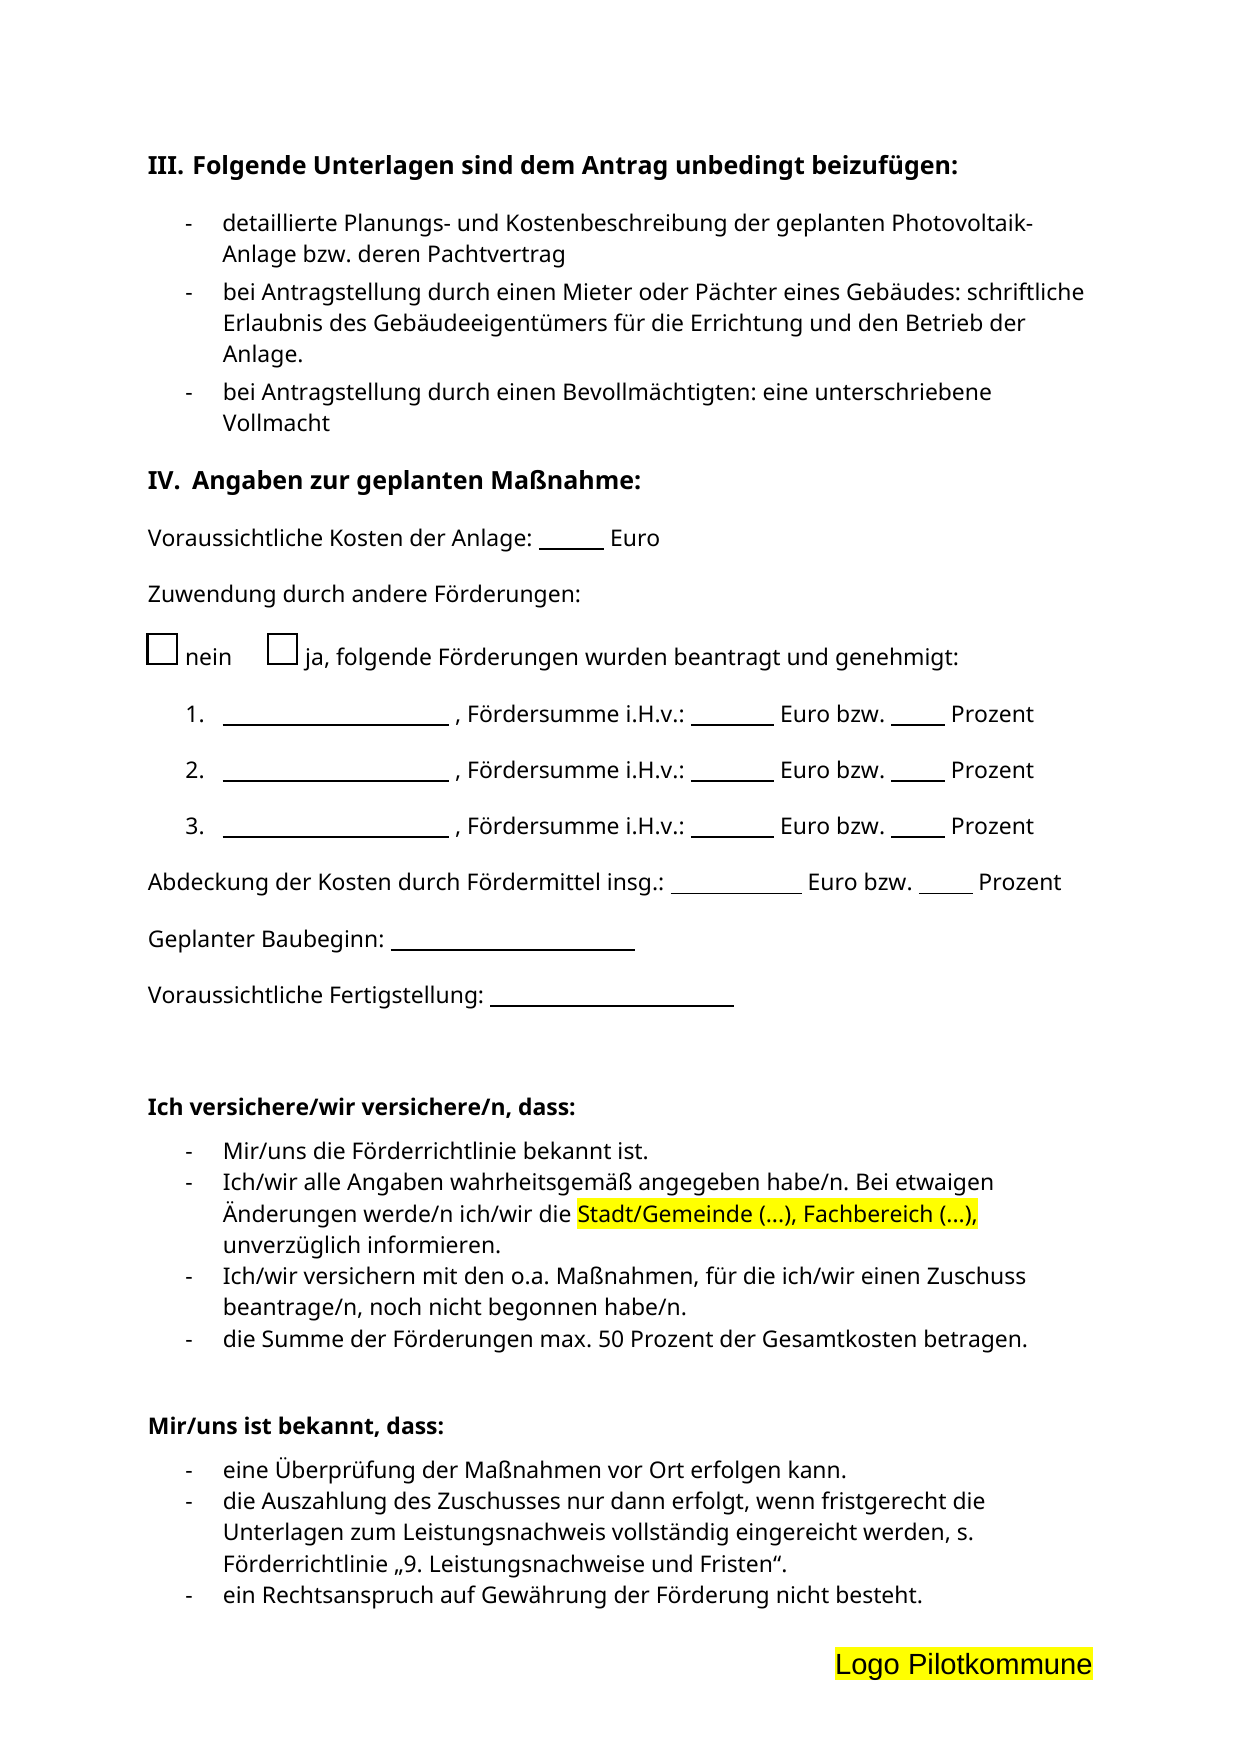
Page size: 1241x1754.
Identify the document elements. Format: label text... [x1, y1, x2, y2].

list Ich/wir alle Angaben wahrheitsgemäß angegeben habe/n. Bei etwaigen Änderungen werde/n ich/wir die Stadt/Gemeinde (...), Fachbereich (...), unverzüglich informieren. [185, 1166, 1093, 1260]
list eine Überprüfung der Maßnahmen vor Ort erfolgen kann. [185, 1454, 1093, 1485]
list Folgende Unterlagen sind dem Antrag unbedingt beizufügen: [148, 148, 1093, 182]
list bei Antragstellung durch einen Mieter oder Pächter eines Gebäudes: schriftliche Erlaubnis des Gebäudeeigentümers für die Errichtung und den Betrieb der Anlage. [185, 275, 1093, 369]
text Geplanter Baubeginn: [148, 923, 1093, 954]
list die Auszahlung des Zuschusses nur dann erfolgt, wenn fristgerecht die Unterlagen zum Leistungsnachweis vollständig eingereicht werden, s. Förderrichtlinie „9. Leistungsnachweise und Fristen“. [185, 1485, 1093, 1579]
list , Fördersumme i.H.v.: Euro bzw. Prozent [185, 810, 1093, 841]
text nein ja, folgende Förderungen wurden beantragt und genehmigt: [148, 634, 1093, 673]
list ein Rechtsanspruch auf Gewährung der Förderung nicht besteht. [185, 1579, 1093, 1610]
text Abdeckung der Kosten durch Fördermittel insg.: Euro bzw. Prozent [148, 866, 1093, 898]
text Zuwendung durch andere Förderungen: [148, 578, 1093, 609]
list die Summe der Förderungen max. 50 Prozent der Gesamtkosten betragen. [185, 1323, 1093, 1354]
list detaillierte Planungs- und Kostenbeschreibung der geplanten Photovoltaik-Anlage bzw. deren Pachtvertrag [185, 207, 1093, 269]
list bei Antragstellung durch einen Bevollmächtigten: eine unterschriebene Vollmacht [185, 375, 1093, 438]
text Voraussichtliche Kosten der Anlage: Euro [148, 522, 1093, 553]
text Mir/uns ist bekannt, dass: [148, 1410, 1093, 1441]
list , Fördersumme i.H.v.: Euro bzw. Prozent [185, 698, 1093, 729]
text Voraussichtliche Fertigstellung: [148, 979, 1093, 1010]
text Ich versichere/wir versichere/n, dass: [148, 1091, 1093, 1123]
list , Fördersumme i.H.v.: Euro bzw. Prozent [185, 754, 1093, 785]
list Ich/wir versichern mit den o.a. Maßnahmen, für die ich/wir einen Zuschuss beantrage/n, noch nicht begonnen habe/n. [185, 1260, 1093, 1323]
list Mir/uns die Förderrichtlinie bekannt ist. [185, 1135, 1093, 1166]
list Angaben zur geplanten Maßnahme: [148, 463, 1093, 497]
